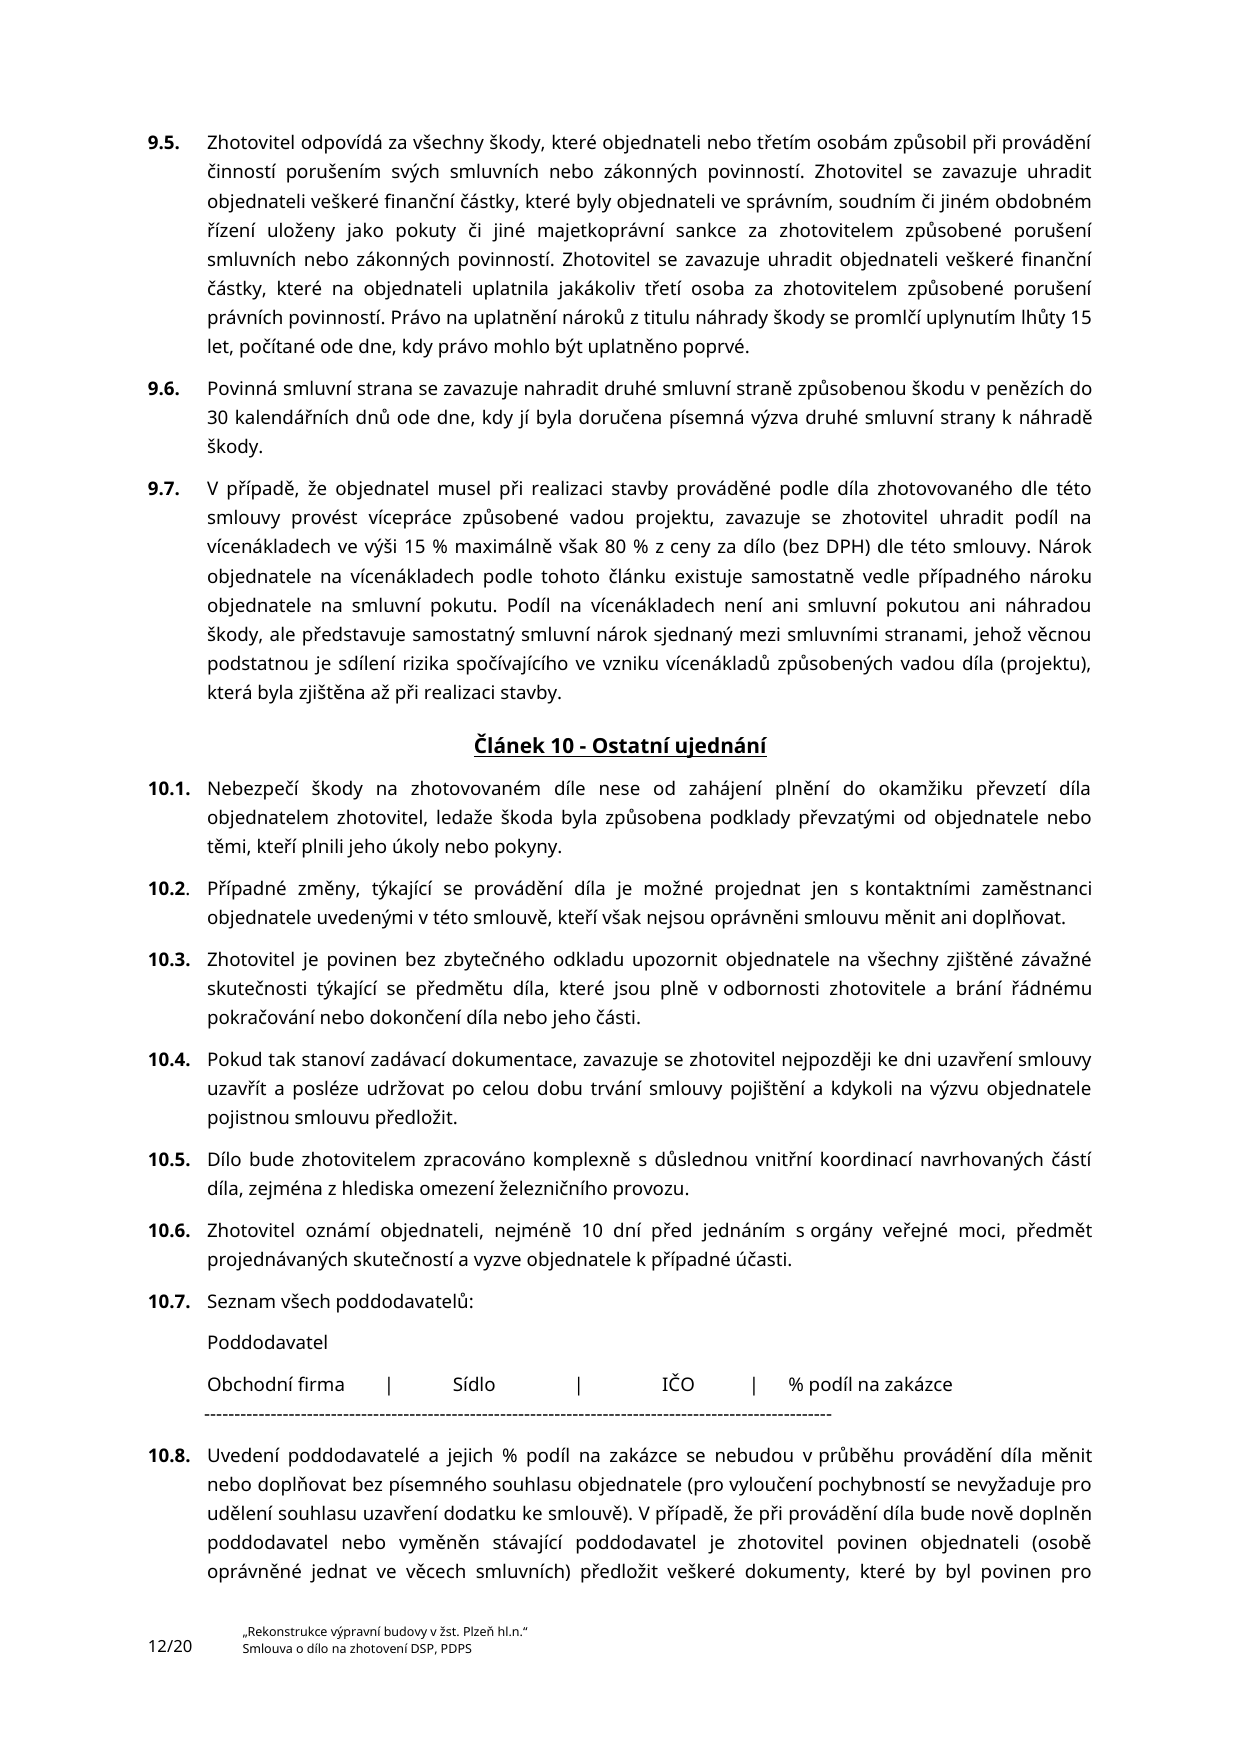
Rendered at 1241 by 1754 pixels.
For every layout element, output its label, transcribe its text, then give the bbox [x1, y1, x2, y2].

text 9.5. Zhotovitel odpovídá za všechny škody, které objednateli nebo třetím osobám způsobil při provádění činností porušením svých smluvních nebo zákonných povinností. Zhotovitel se zavazuje uhradit objednateli veškeré finanční částky, které byly objednateli ve správním, soudním či jiném obdobném řízení uloženy jako pokuty či jiné majetkoprávní sankce za zhotovitelem způsobené porušení smluvních nebo zákonných povinností. Zhotovitel se zavazuje uhradit objednateli veškeré finanční částky, které na objednateli uplatnila jakákoliv třetí osoba za zhotovitelem způsobené porušení právních povinností. Právo na uplatnění nároků z titulu náhrady škody se promlčí uplynutím lhůty 15 let, počítané ode dne, kdy právo mohlo být uplatněno poprvé. [148, 126, 1092, 360]
text 10.2. Případné změny, týkající se provádění díla je možné projednat jen s kontaktními zaměstnanci objednatele uvedenými v této smlouvě, kteří však nejsou oprávněni smlouvu měnit ani doplňovat. [148, 872, 1092, 931]
text 10.7. Seznam všech poddodavatelů: [148, 1285, 1092, 1314]
text Obchodní firma | Sídlo | IČO | % podíl na zakázce [151, 1368, 1092, 1397]
text 10.5. Dílo bude zhotovitelem zpracováno komplexně s důslednou vnitřní koordinací navrhovaných částí díla, zejména z hlediska omezení železničního provozu. [148, 1143, 1092, 1201]
text Poddodavatel [204, 1326, 1092, 1356]
text 10.3. Zhotovitel je povinen bez zbytečného odkladu upozornit objednatele na všechny zjištěné závažné skutečnosti týkající se předmětu díla, které jsou plně v odbornosti zhotovitele a brání řádnému pokračování nebo dokončení díla nebo jeho části. [148, 943, 1092, 1031]
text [148, 1439, 1092, 1585]
text 9.7. V případě, že objednatel musel při realizaci stavby prováděné podle díla zhotovovaného dle této smlouvy provést vícepráce způsobené vadou projektu, zavazuje se zhotovitel uhradit podíl na vícenákladech ve výši 15 % maximálně však 80 % z ceny za dílo (bez DPH) dle této smlouvy. Nárok objednatele na vícenákladech podle tohoto článku existuje samostatně vedle případného nároku objednatele na smluvní pokutu. Podíl na vícenákladech není ani smluvní pokutou ani náhradou škody, ale představuje samostatný smluvní nárok sjednaný mezi smluvními stranami, jehož věcnou podstatnou je sdílení rizika spočívajícího ve vzniku vícenákladů způsobených vadou díla (projektu), která byla zjištěna až při realizaci stavby. [148, 472, 1092, 706]
text 10.6. Zhotovitel oznámí objednateli, nejméně 10 dní před jednáním s orgány veřejné moci, předmět projednávaných skutečností a vyzve objednatele k případné účasti. [148, 1214, 1092, 1272]
text -------------------------------------------------------------------------------------------------------- [148, 1397, 1092, 1426]
subtitle Článek 10 - Ostatní ujednání [148, 731, 1092, 760]
text 10.1. Nebezpečí škody na zhotovovaném díle nese od zahájení plnění do okamžiku převzetí díla objednatelem zhotovitel, ledaže škoda byla způsobena podklady převzatými od objednatele nebo těmi, kteří plnili jeho úkoly nebo pokyny. [148, 772, 1092, 860]
text 10.4. Pokud tak stanoví zadávací dokumentace, zavazuje se zhotovitel nejpozději ke dni uzavření smlouvy uzavřít a posléze udržovat po celou dobu trvání smlouvy pojištění a kdykoli na výzvu objednatele pojistnou smlouvu předložit. [148, 1043, 1092, 1131]
text 9.6. Povinná smluvní strana se zavazuje nahradit druhé smluvní straně způsobenou škodu v penězích do 30 kalendářních dnů ode dne, kdy jí byla doručena písemná výzva druhé smluvní strany k náhradě škody. [148, 372, 1092, 460]
